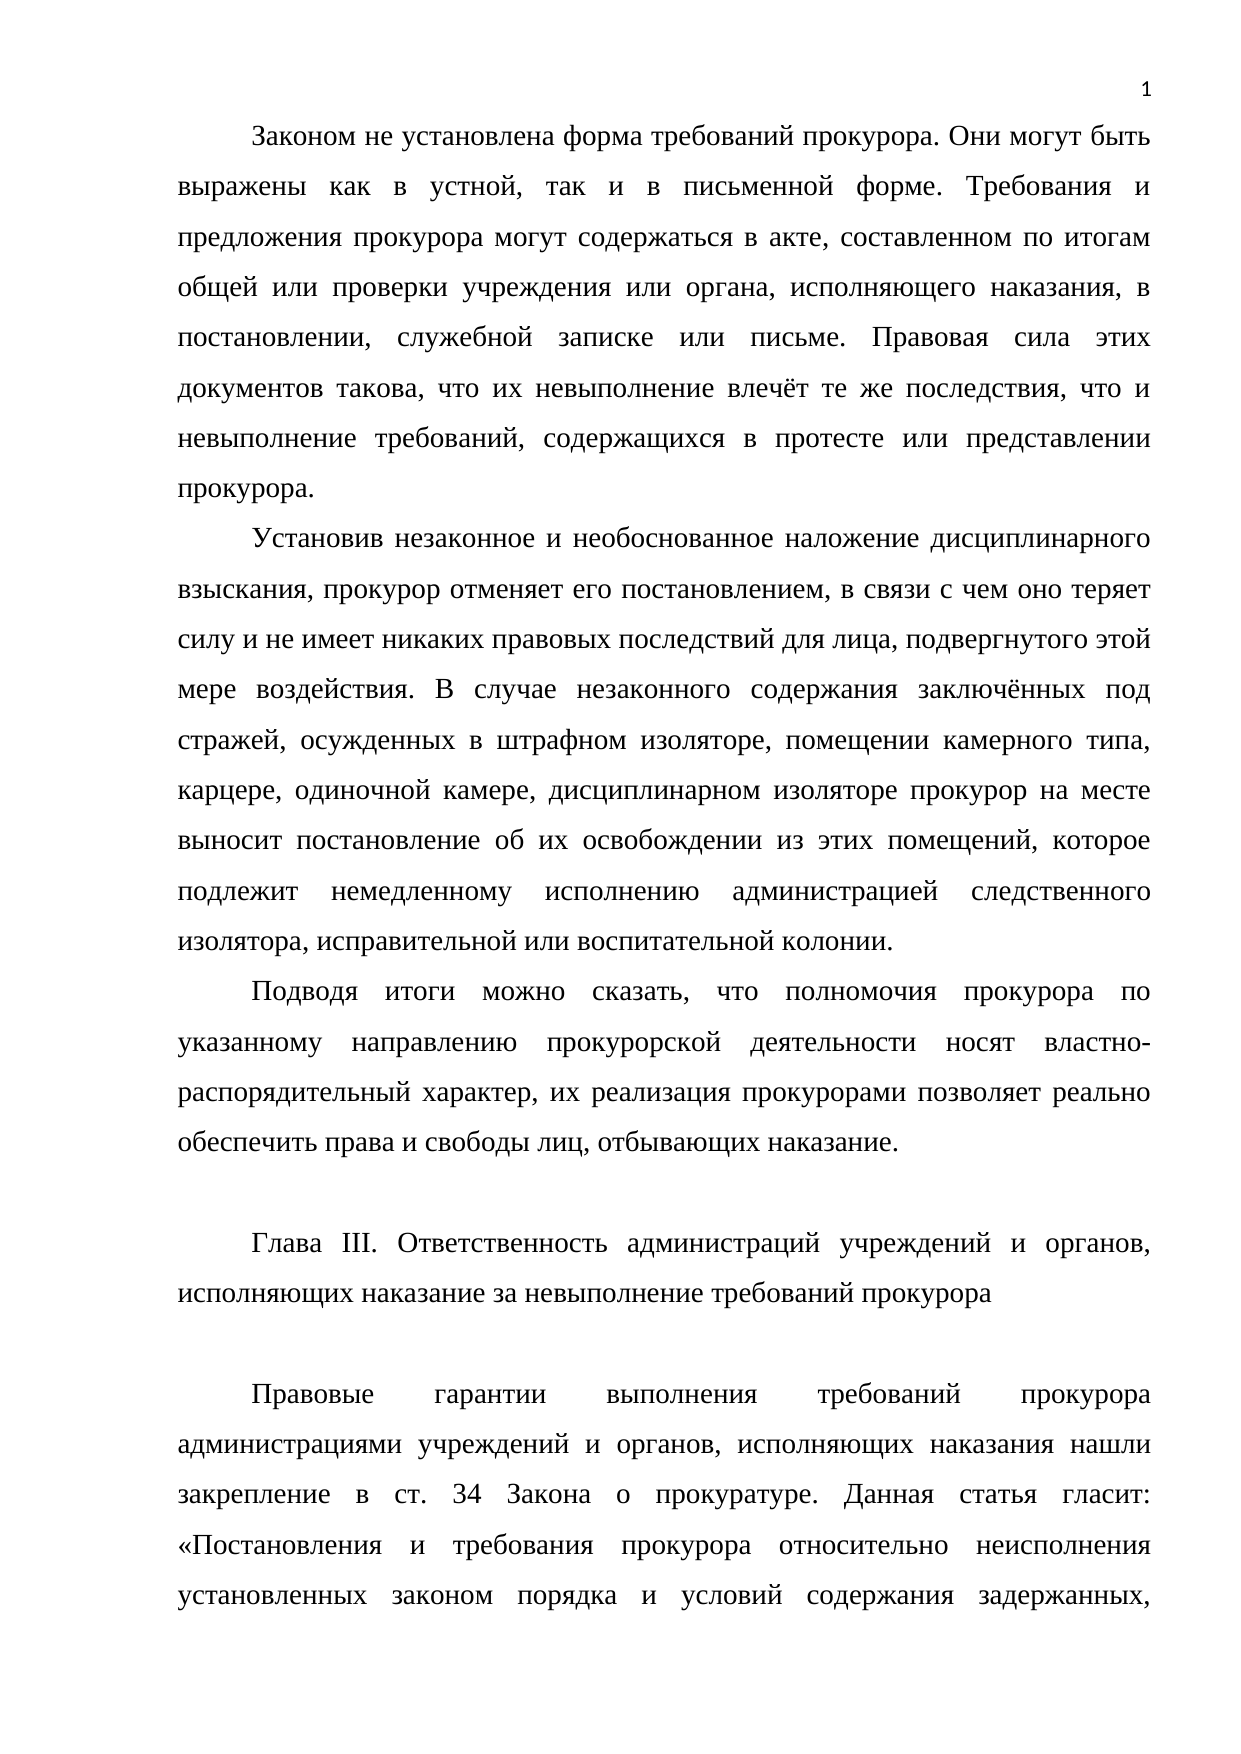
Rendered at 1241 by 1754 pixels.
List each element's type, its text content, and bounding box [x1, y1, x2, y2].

text Глава III. Ответственность администраций учреждений и органов, исполняющих наказание за невыполнение требований прокурора [177, 1225, 1152, 1309]
text Законом не установлена форма требований прокурора. Они могут быть выражены как в устной, так и в письменной форме. Требования и предложения прокурора могут содержаться в акте, составленном по итогам общей или проверки учреждения или органа, исполняющего наказания, в постановлении, служебной записке или письме. Правовая сила этих документов такова, что их невыполнение влечёт те же последствия, что и невыполнение требований, содержащихся в протесте или представлении прокурора. [177, 118, 1152, 504]
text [177, 1376, 1152, 1611]
text Подводя итоги можно сказать, что полномочия прокурора по указанному направлению прокурорской деятельности носят властно-распорядительный характер, их реализация прокурорами позволяет реально обеспечить права и свободы лиц, отбывающих наказание. [177, 973, 1152, 1158]
text Установив незаконное и необоснованное наложение дисциплинарного взыскания, прокурор отменяет его постановлением, в связи с чем оно теряет силу и не имеет никаких правовых последствий для лица, подвергнутого этой мере воздействия. В случае незаконного содержания заключённых под стражей, осужденных в штрафном изоляторе, помещении камерного типа, карцере, одиночной камере, дисциплинарном изоляторе прокурор на месте выносит постановление об их освобождении из этих помещений, которое подлежит немедленному исполнению администрацией следственного изолятора, исправительной или воспитательной колонии. [177, 521, 1152, 957]
